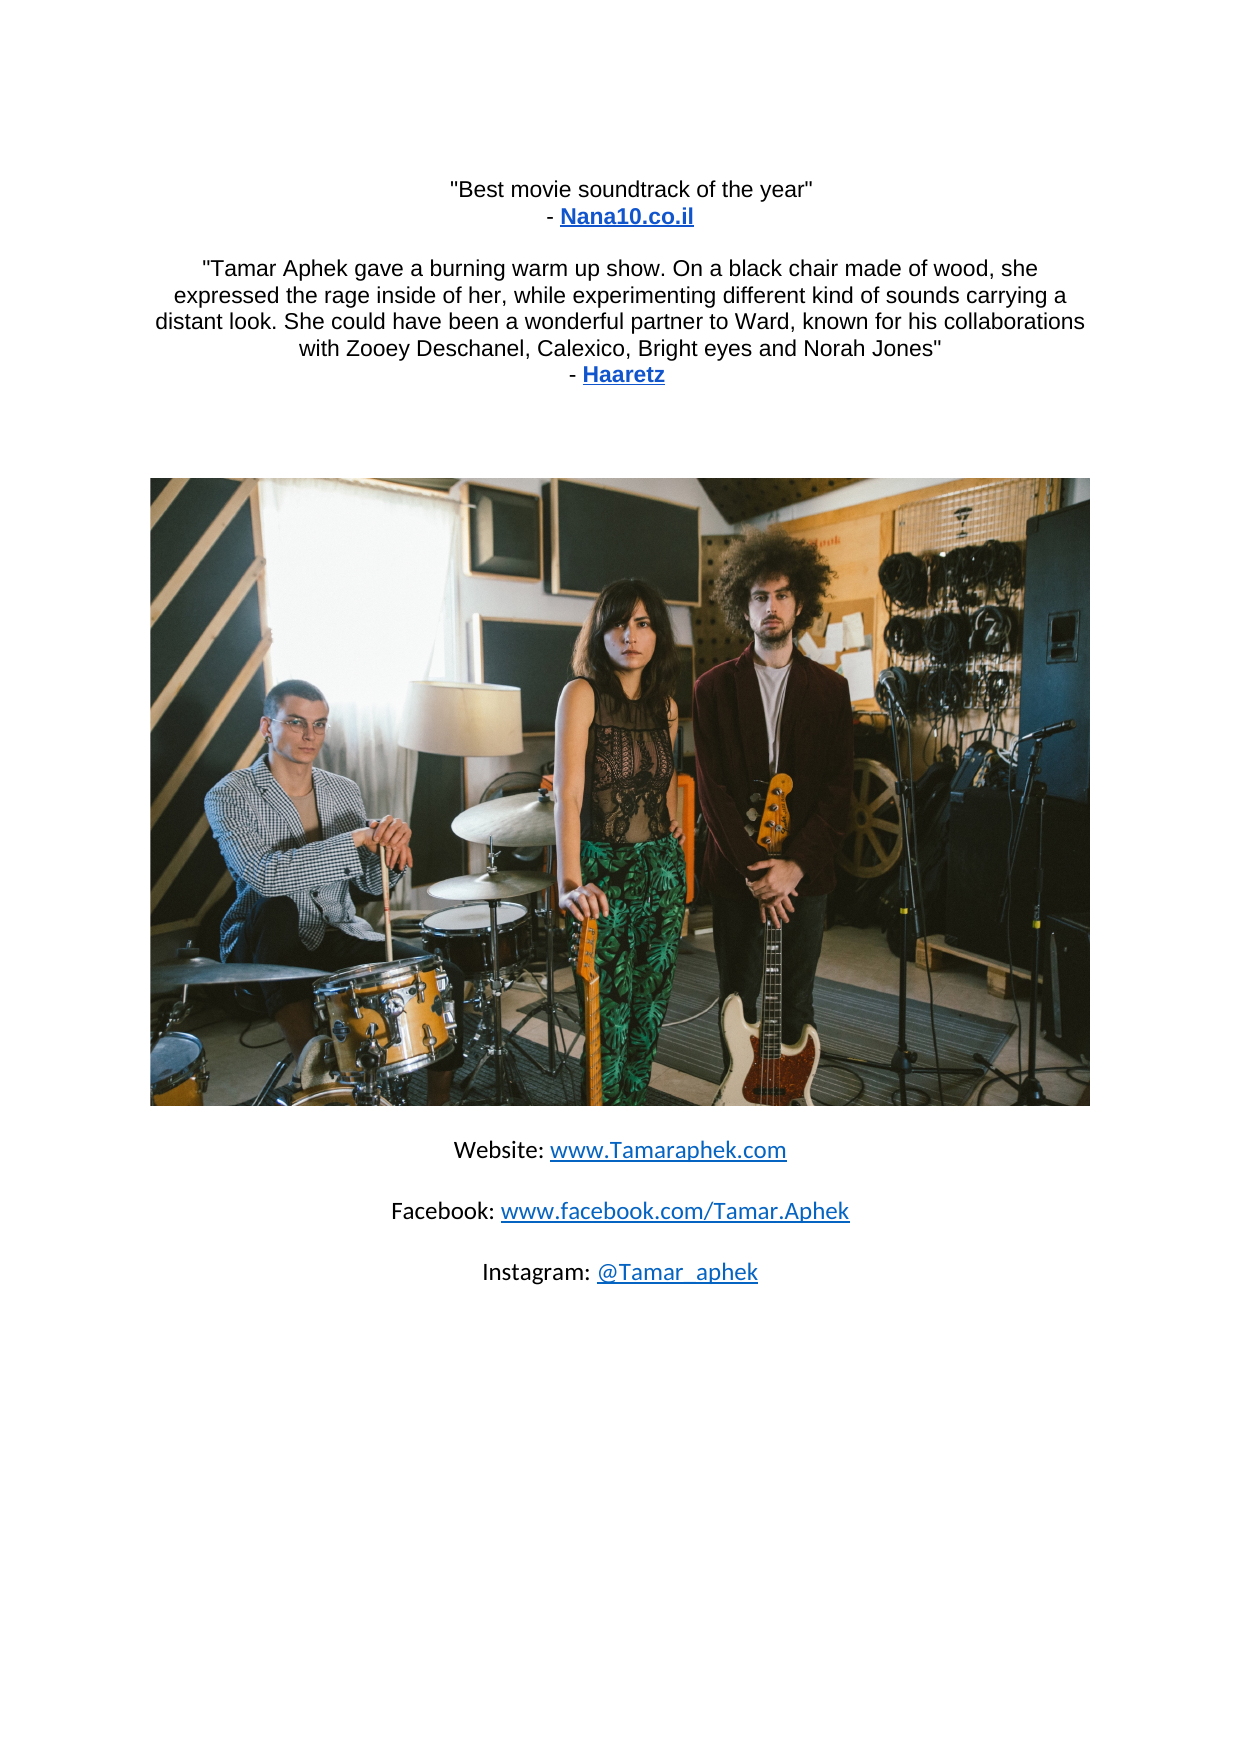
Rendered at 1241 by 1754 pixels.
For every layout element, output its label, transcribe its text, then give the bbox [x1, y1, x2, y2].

text Facebook: www.facebook.com/Tamar.Aphek [150, 1195, 1090, 1226]
text Instagram: @Tamar_aphek [150, 1256, 1090, 1287]
text "Best movie soundtrack of the year" [450, 176, 1090, 203]
text Website: www.Tamaraphek.com [150, 1134, 1090, 1165]
text "Tamar Aphek gave a burning warm up show. On a black chair made of wood, she expressed the rage inside of her, while experimenting different kind of sounds carrying a distant look. She could have been a wonderful partner to Ward, known for his collaborations with Zooey Deschanel, Calexico, Bright eyes and Norah Jones" [150, 255, 1090, 361]
text - Nana10.co.il [150, 203, 1090, 229]
picture [150, 478, 1090, 1106]
text - Haaretz [150, 361, 1090, 387]
